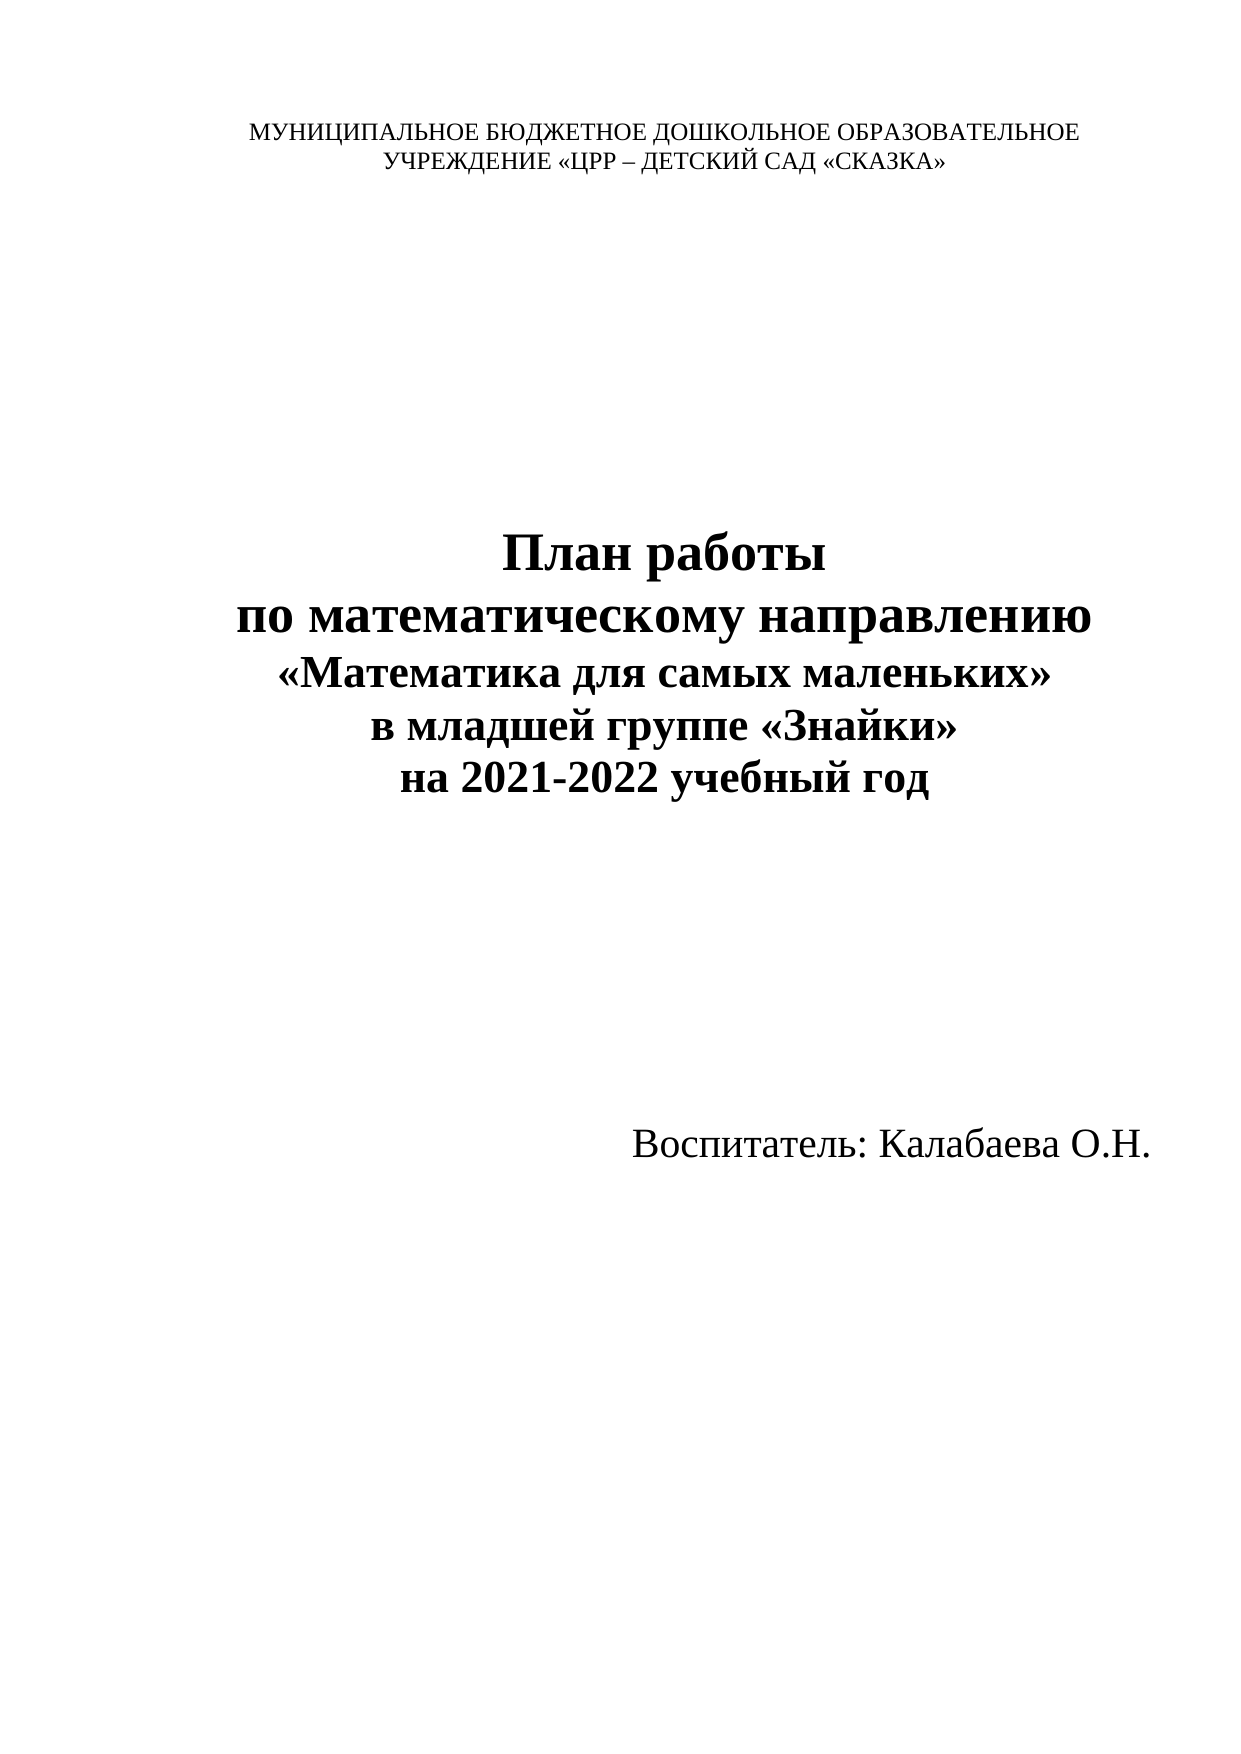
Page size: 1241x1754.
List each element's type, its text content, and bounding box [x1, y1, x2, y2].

text на 2021-2022 учебный год [177, 750, 1152, 803]
text «Математика для самых маленьких» [177, 644, 1152, 697]
text в младшей группе «Знайки» [177, 697, 1152, 750]
text МУНИЦИПАЛЬНОЕ БЮДЖЕТНОЕ ДОШКОЛЬНОЕ ОБРАЗОВАТЕЛЬНОЕ УЧРЕЖДЕНИЕ «ЦРР – ДЕТСКИЙ САД «СКАЗКА» [177, 117, 1152, 175]
text Воспитатель: Калабаева О.Н. [177, 1119, 1152, 1167]
text План работы [177, 520, 1152, 582]
text по математическому направлению [177, 582, 1152, 644]
